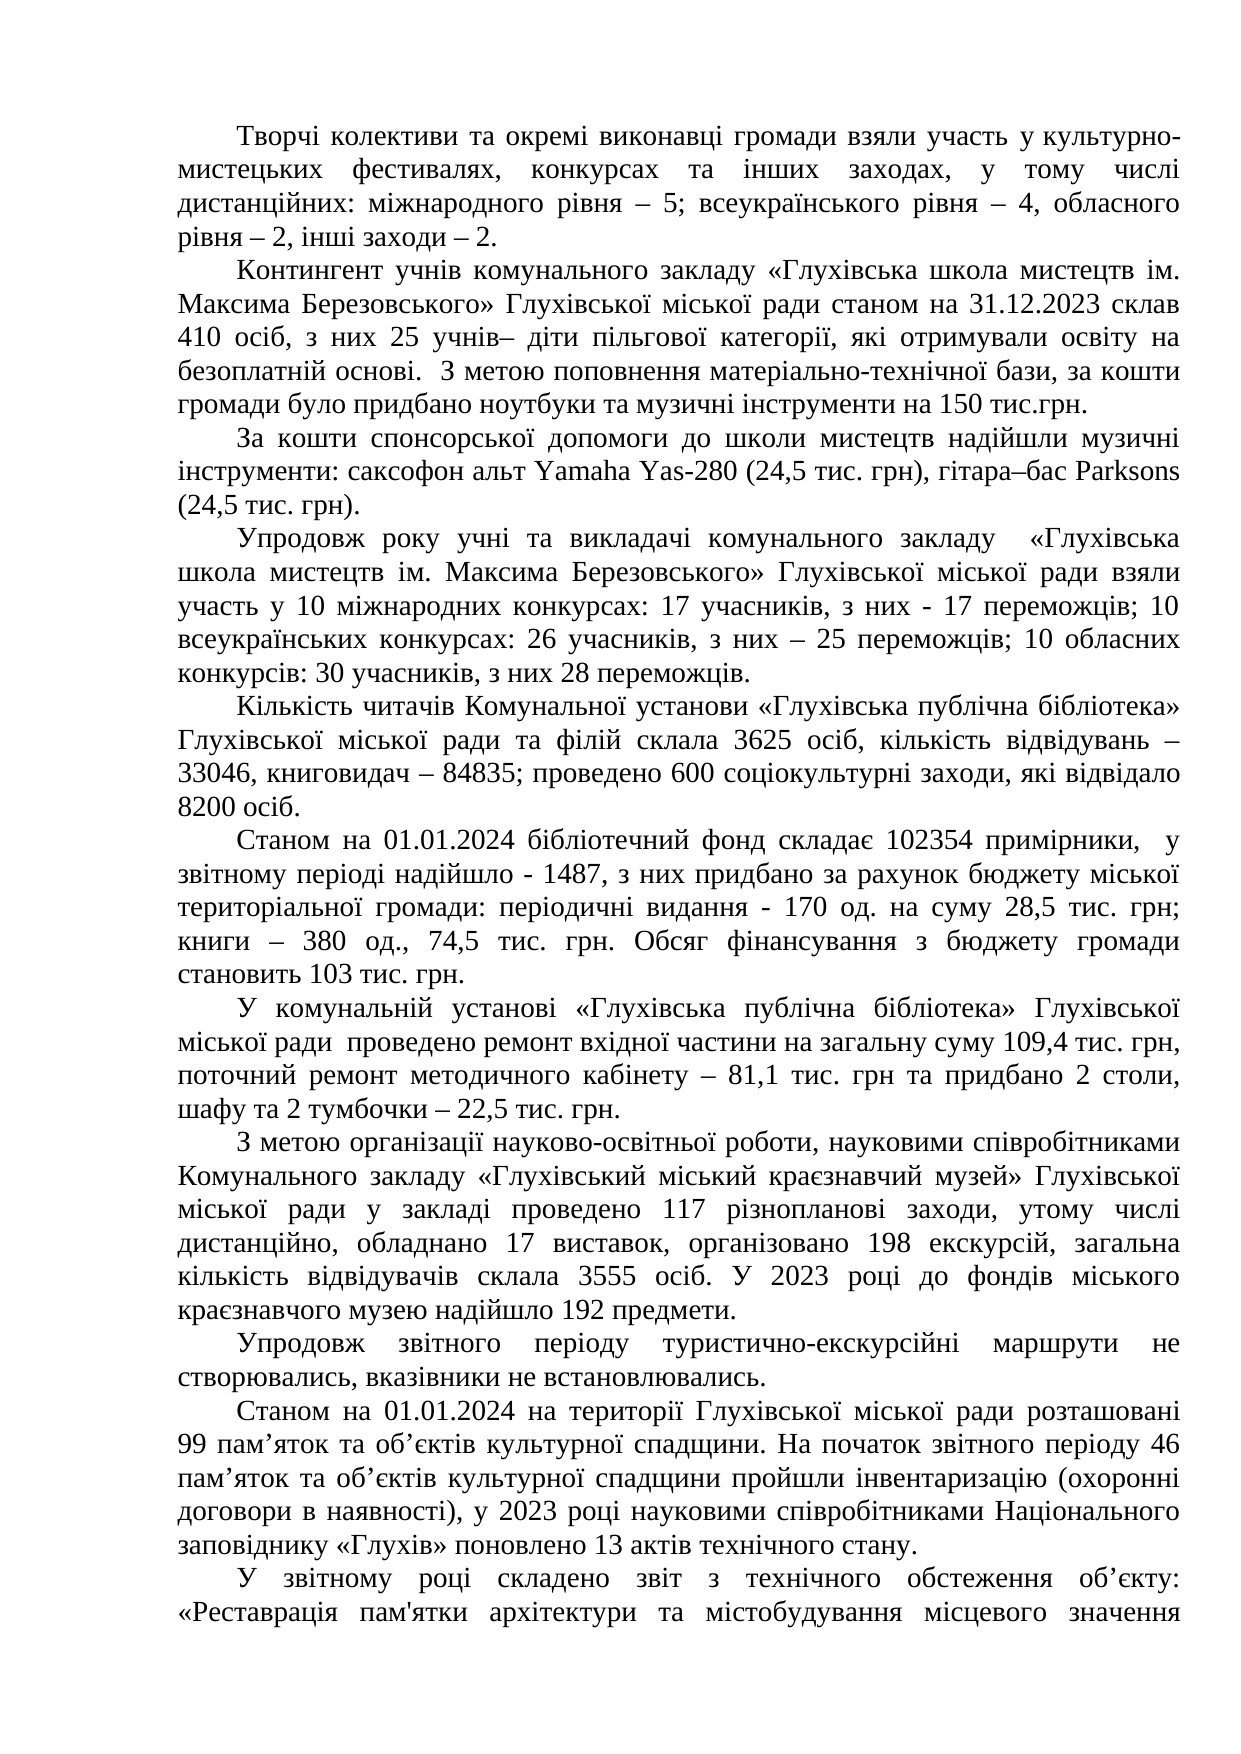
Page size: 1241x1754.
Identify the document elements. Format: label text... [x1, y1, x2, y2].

text Упродовж звітного періоду туристично-екскурсійні маршрути не створювались, вказівники не встановлювались. [177, 1326, 1181, 1393]
text У комунальній установі «Глухівська публічна бібліотека» Глухівської міської ради проведено ремонт вхідної частини на загальну суму 109,4 тис. грн, поточний ремонт методичного кабінету – 81,1 тис. грн та придбано 2 столи, шафу та 2 тумбочки – 22,5 тис. грн. [177, 990, 1181, 1124]
text З метою організації науково-освітньої роботи, науковими співробітниками Комунального закладу «Глухівський міський краєзнавчий музей» Глухівської міської ради у закладі проведено 117 різнопланові заходи, утому числі дистанційно, обладнано 17 виставок, організовано 198 екскурсій, загальна кількість відвідувачів склала 3555 осіб. У 2023 році до фондів міського краєзнавчого музею надійшло 192 предмети. [177, 1124, 1181, 1326]
text Станом на 01.01.2024 на території Глухівської міської ради розташовані 99 пам’яток та об’єктів культурної спадщини. На початок звітного періоду 46 пам’яток та об’єктів культурної спадщини пройшли інвентаризацію (охоронні договори в наявності), у 2023 році науковими співробітниками Національного заповіднику «Глухів» поновлено 13 актів технічного стану. [177, 1393, 1181, 1560]
text Станом на 01.01.2024 бібліотечний фонд складає 102354 примірники, у звітному періоді надійшло - 1487, з них придбано за рахунок бюджету міської територіальної громади: періодичні видання - 170 од. на суму 28,5 тис. грн; книги – 380 од., 74,5 тис. грн. Обсяг фінансування з бюджету громади становить 103 тис. грн. [177, 822, 1181, 990]
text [177, 1560, 1181, 1627]
text За кошти спонсорської допомоги до школи мистецтв надійшли музичні інструменти: саксофон альт Yamaha Yas-280 (24,5 тис. грн), гітара–бас Parksons (24,5 тис. грн). [177, 420, 1181, 521]
text Кількість читачів Комунальної установи «Глухівська публічна бібліотека» Глухівської міської ради та філій склала 3625 осіб, кількість відвідувань – 33046, книговидач – 84835; проведено 600 соціокультурні заходи, які відвідало 8200 осіб. [177, 688, 1181, 822]
text Упродовж року учні та викладачі комунального закладу «Глухівська школа мистецтв ім. Максима Березовського» Глухівської міської ради взяли участь у 10 міжнародних конкурсах: 17 учасників, з них - 17 переможців; 10 всеукраїнських конкурсах: 26 учасників, з них – 25 переможців; 10 обласних конкурсів: 30 учасників, з них 28 переможців. [177, 521, 1181, 688]
text Творчі колективи та окремі виконавці громади взяли участь у культурно-мистецьких фестивалях, конкурсах та інших заходах, у тому числі дистанційних: міжнародного рівня – 5; всеукраїнського рівня – 4, обласного рівня – 2, інші заходи – 2. [177, 118, 1181, 252]
text Контингент учнів комунального закладу «Глухівська школа мистецтв ім. Максима Березовського» Глухівської міської ради станом на 31.12.2023 склав 410 осіб, з них 25 учнів– діти пільгової категорії, які отримували освіту на безоплатній основі. З метою поповнення матеріально-технічної бази, за кошти громади було придбано ноутбуки та музичні інструменти на 150 тис.грн. [177, 252, 1181, 420]
